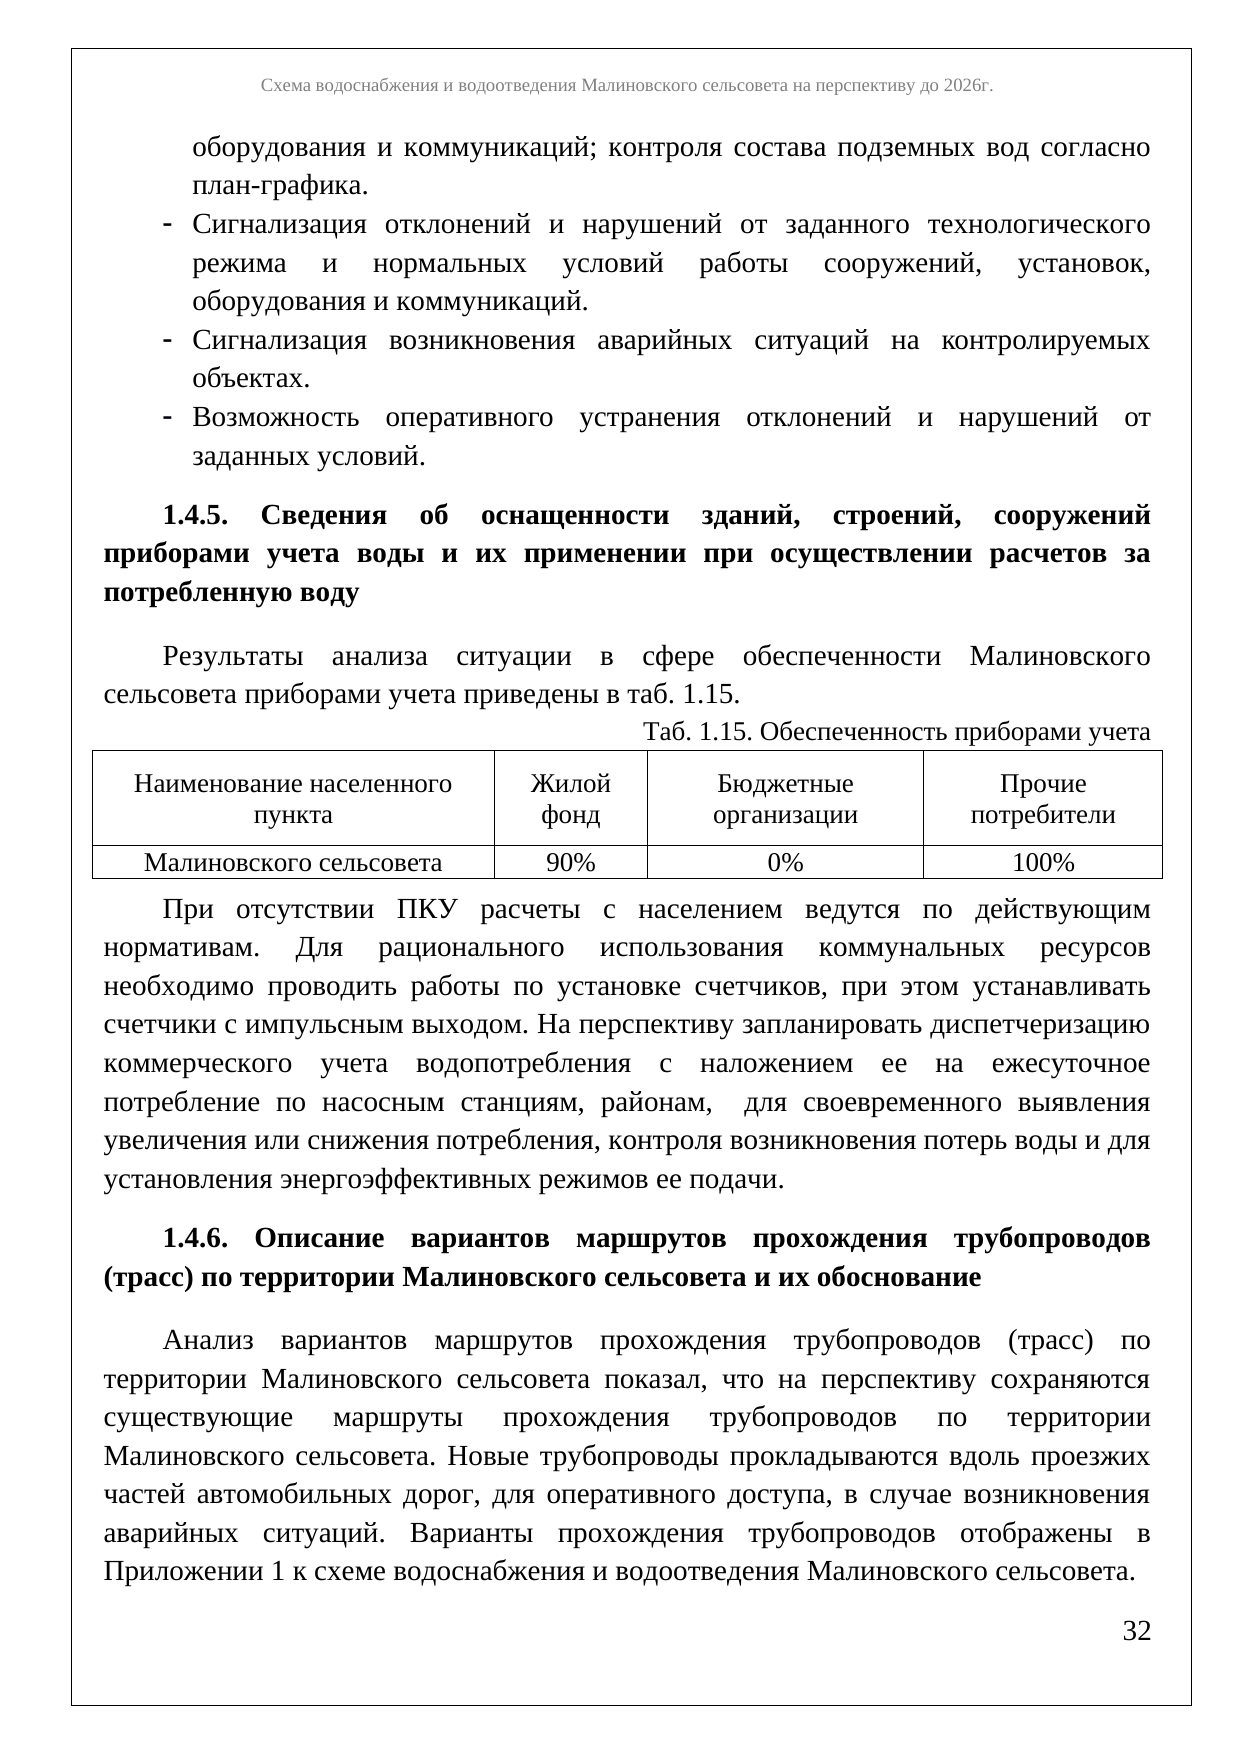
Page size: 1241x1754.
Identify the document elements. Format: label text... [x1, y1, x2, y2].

list Сигнализация возникновения аварийных ситуаций на контролируемых объектах. [162, 322, 1152, 394]
table_header Жилой фонд [495, 751, 647, 845]
subtitle 1.4.5. Сведения об оснащенности зданий, строений, сооружений приборами учета воды и их применении при осуществлении расчетов за потребленную воду [103, 497, 1152, 608]
subtitle 1.4.6. Описание вариантов маршрутов прохождения трубопроводов (трасс) по территории Малиновского сельсовета и их обоснование [103, 1220, 1152, 1292]
list Возможность оперативного устранения отклонений и нарушений от заданных условий. [162, 399, 1152, 471]
text Анализ вариантов маршрутов прохождения трубопроводов (трасс) по территории Малиновского сельсовета показал, что на перспективу сохраняются существующие маршруты прохождения трубопроводов по территории Малиновского сельсовета. Новые трубопроводы прокладываются вдоль проезжих частей автомобильных дорог, для оперативного доступа, в случае возникновения аварийных ситуаций. Варианты прохождения трубопроводов отображены в Приложении 1 к схеме водоснабжения и водоотведения Малиновского сельсовета. [103, 1322, 1152, 1587]
table_cell 90% [495, 846, 647, 877]
table_cell Малиновского сельсовета [93, 846, 494, 877]
text Таб. 1.15. Обеспеченность приборами учета [103, 715, 1152, 746]
table_cell 100% [924, 846, 1162, 877]
text Результаты анализа ситуации в сфере обеспеченности Малиновского сельсовета приборами учета приведены в таб. 1.15. [103, 638, 1152, 710]
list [162, 129, 1152, 201]
table_cell 0% [648, 846, 923, 877]
table_header Прочие потребители [924, 751, 1162, 845]
text При отсутствии ПКУ расчеты с населением ведутся по действующим нормативам. Для рационального использования коммунальных ресурсов необходимо проводить работы по установке счетчиков, при этом устанавливать счетчики с импульсным выходом. На перспективу запланировать диспетчеризацию коммерческого учета водопотребления с наложением ее на ежесуточное потребление по насосным станциям, районам, для своевременного выявления увеличения или снижения потребления, контроля возникновения потерь воды и для установления энергоэффективных режимов ее подачи. [103, 891, 1152, 1194]
list Сигнализация отклонений и нарушений от заданного технологического режима и нормальных условий работы сооружений, установок, оборудования и коммуникаций. [162, 206, 1152, 317]
table_header Бюджетные организации [648, 751, 923, 845]
table_header Наименование населенного пункта [93, 751, 494, 845]
